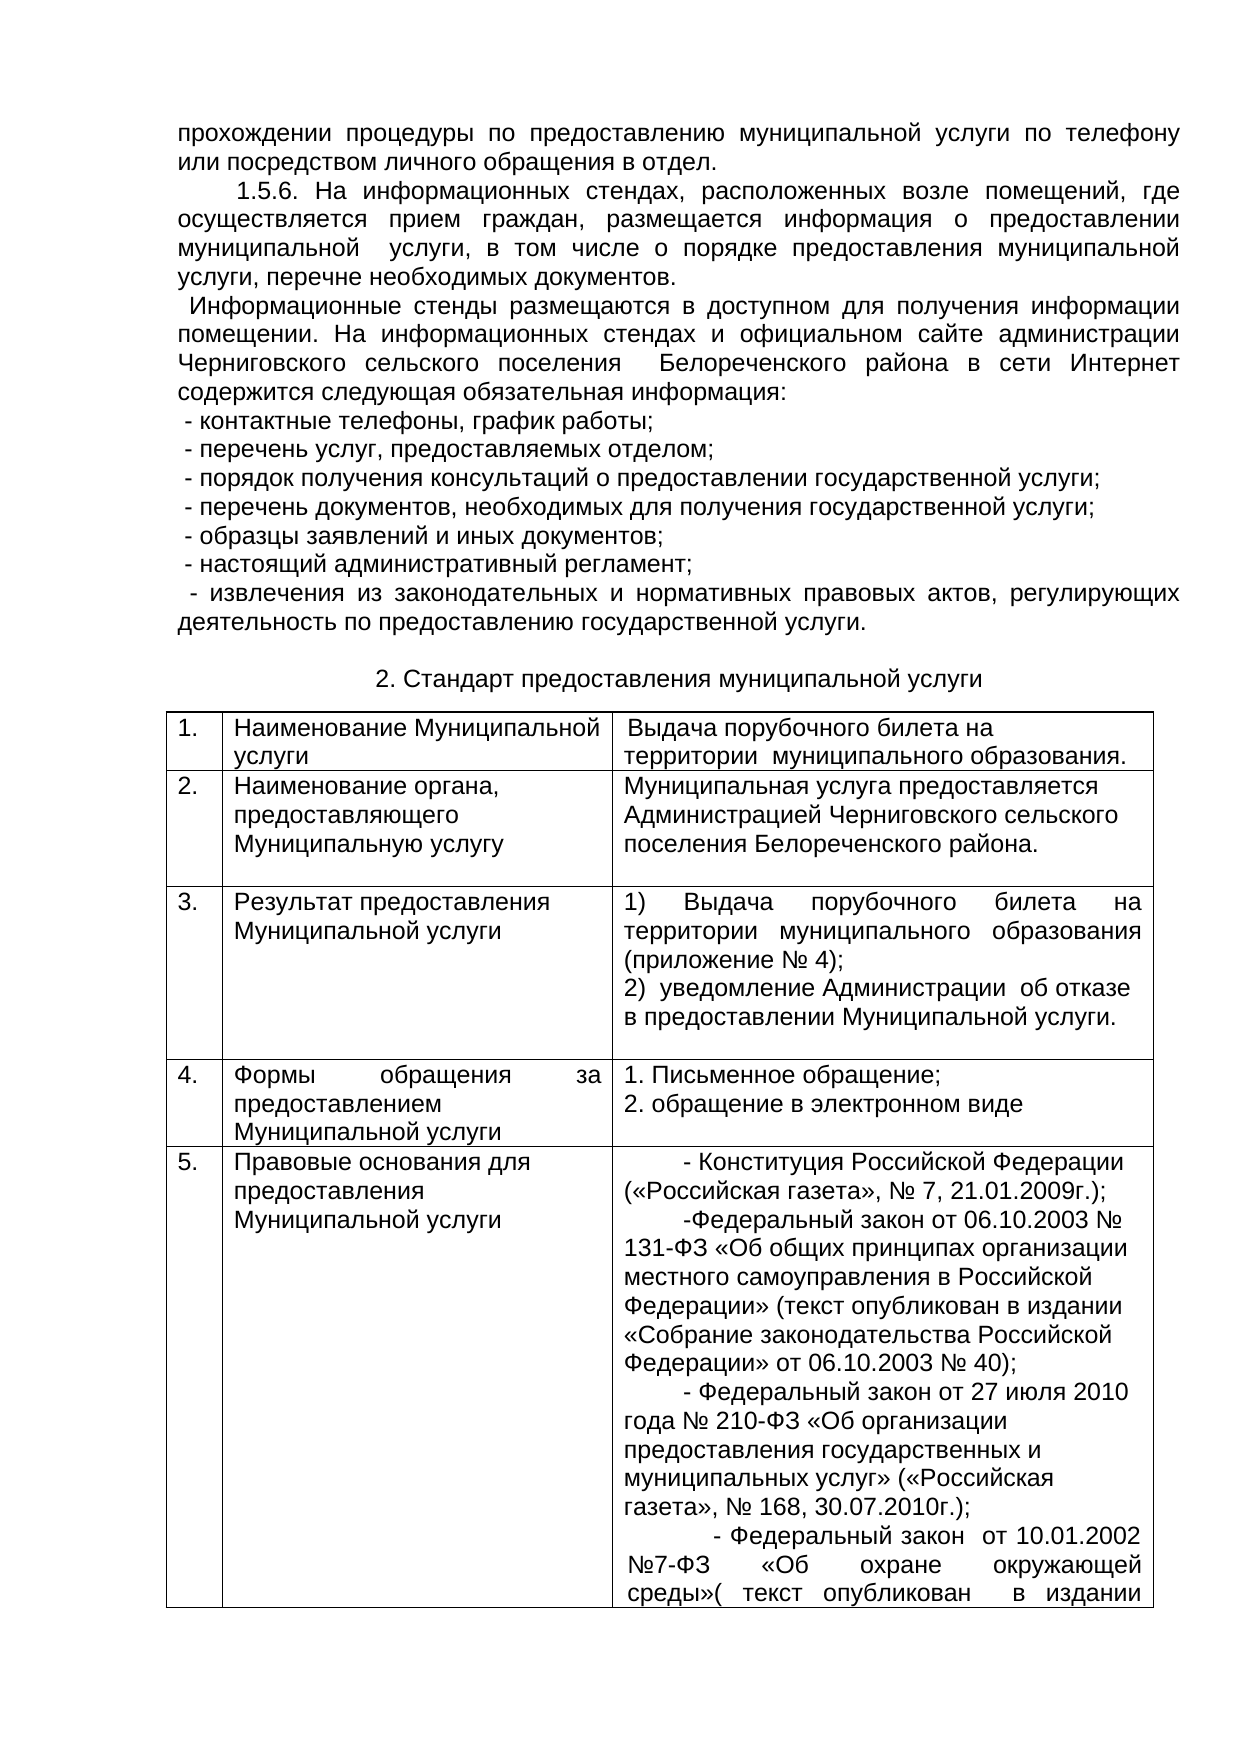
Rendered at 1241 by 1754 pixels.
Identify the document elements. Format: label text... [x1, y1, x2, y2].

table_header Выдача порубочного билета на территории муниципального образования. [613, 713, 1153, 770]
table_cell 5. [167, 1147, 222, 1607]
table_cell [223, 1147, 612, 1607]
text - образцы заявлений и иных документов; [177, 521, 1181, 549]
table_cell Наименование органа, предоставляющего Муниципальную услугу [223, 771, 612, 886]
text - извлечения из законодательных и нормативных правовых актов, регулирующих деятельность по предоставлению государственной услуги. [177, 578, 1181, 636]
text 2. Стандарт предоставления муниципальной услуги [177, 664, 1181, 693]
text 1.5.6. На информационных стендах, расположенных возле помещений, где осуществляется прием граждан, размещается информация о предоставлении муниципальной услуги, в том числе о порядке предоставления муниципальной услуги, перечне необходимых документов. [177, 176, 1181, 291]
table_cell 4. [167, 1060, 222, 1146]
table_cell Формы обращения за предоставлением Муниципальной услуги [223, 1060, 612, 1146]
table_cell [613, 1147, 1153, 1607]
text - настоящий административный регламент; [177, 549, 1181, 578]
text - контактные телефоны, график работы; [177, 406, 1181, 434]
table_cell 1. Письменное обращение; 2. обращение в электронном виде [613, 1060, 1153, 1146]
table_cell Результат предоставления Муниципальной услуги [223, 887, 612, 1059]
table_cell Муниципальная услуга предоставляется Администрацией Черниговского сельского поселения Белореченского района. [613, 771, 1153, 886]
text - порядок получения консультаций о предоставлении государственной услуги; [177, 463, 1181, 492]
table_cell 2. [167, 771, 222, 886]
table_header Наименование Муниципальной услуги [223, 713, 612, 770]
table_cell 1) Выдача порубочного билета на территории муниципального образования (приложение № 4); 2) уведомление Администрации об отказе в предоставлении Муниципальной услуги. [613, 887, 1153, 1059]
text - перечень услуг, предоставляемых отделом; [177, 434, 1181, 463]
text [177, 118, 1181, 176]
table_header 1. [167, 713, 222, 770]
table_cell 3. [167, 887, 222, 1059]
text Информационные стенды размещаются в доступном для получения информации помещении. На информационных стендах и официальном сайте администрации Черниговского сельского поселения Белореченского района в сети Интернет содержится следующая обязательная информация: [177, 291, 1181, 406]
text - перечень документов, необходимых для получения государственной услуги; [177, 492, 1181, 521]
